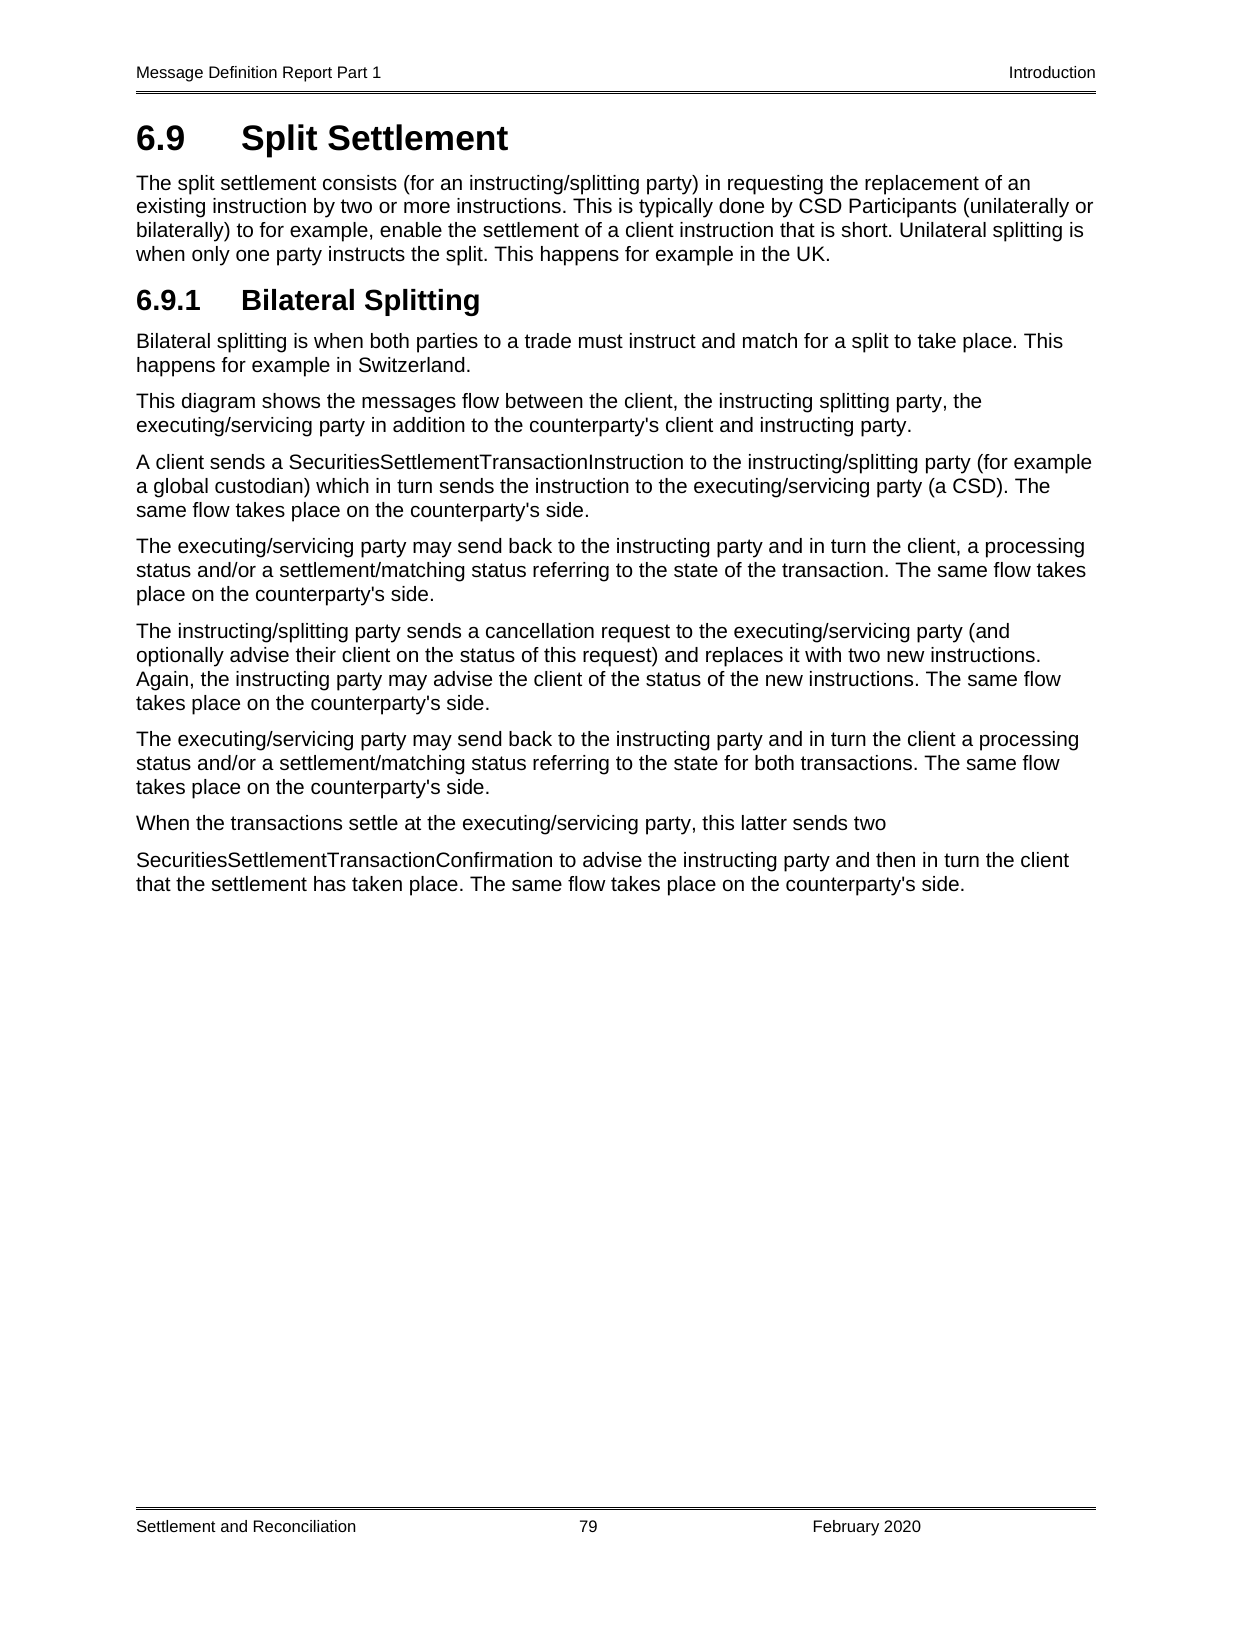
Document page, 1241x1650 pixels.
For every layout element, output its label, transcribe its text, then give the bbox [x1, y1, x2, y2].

text The executing/servicing party may send back to the instructing party and in turn the client, a processing status and/or a settlement/matching status referring to the state of the transaction. The same flow takes place on the counterparty's side. [136, 534, 1104, 606]
subtitle Bilateral Splitting [136, 283, 1104, 316]
text When the transactions settle at the executing/servicing party, this latter sends two [136, 811, 1104, 835]
text SecuritiesSettlementTransactionConfirmation to advise the instructing party and then in turn the client that the settlement has taken place. The same flow takes place on the counterparty's side. [136, 848, 1104, 896]
subtitle Split Settlement [136, 117, 1104, 158]
text The instructing/splitting party sends a cancellation request to the executing/servicing party (and optionally advise their client on the status of this request) and replaces it with two new instructions. Again, the instructing party may advise the client of the status of the new instructions. The same flow takes place on the counterparty's side. [136, 618, 1104, 714]
text The split settlement consists (for an instructing/splitting party) in requesting the replacement of an existing instruction by two or more instructions. This is typically done by CSD Participants (unilaterally or bilaterally) to for example, enable the settlement of a client instruction that is short. Unilateral splitting is when only one party instructs the split. This happens for example in the UK. [136, 170, 1104, 266]
text A client sends a SecuritiesSettlementTransactionInstruction to the instructing/splitting party (for example a global custodian) which in turn sends the instruction to the executing/servicing party (a CSD). The same flow takes place on the counterparty's side. [136, 450, 1104, 522]
text This diagram shows the messages flow between the client, the instructing splitting party, the executing/servicing party in addition to the counterparty's client and instructing party. [136, 389, 1104, 437]
text The executing/servicing party may send back to the instructing party and in turn the client a processing status and/or a settlement/matching status referring to the state for both transactions. The same flow takes place on the counterparty's side. [136, 727, 1104, 799]
text Bilateral splitting is when both parties to a trade must instruct and match for a split to take place. This happens for example in Switzerland. [136, 329, 1104, 377]
